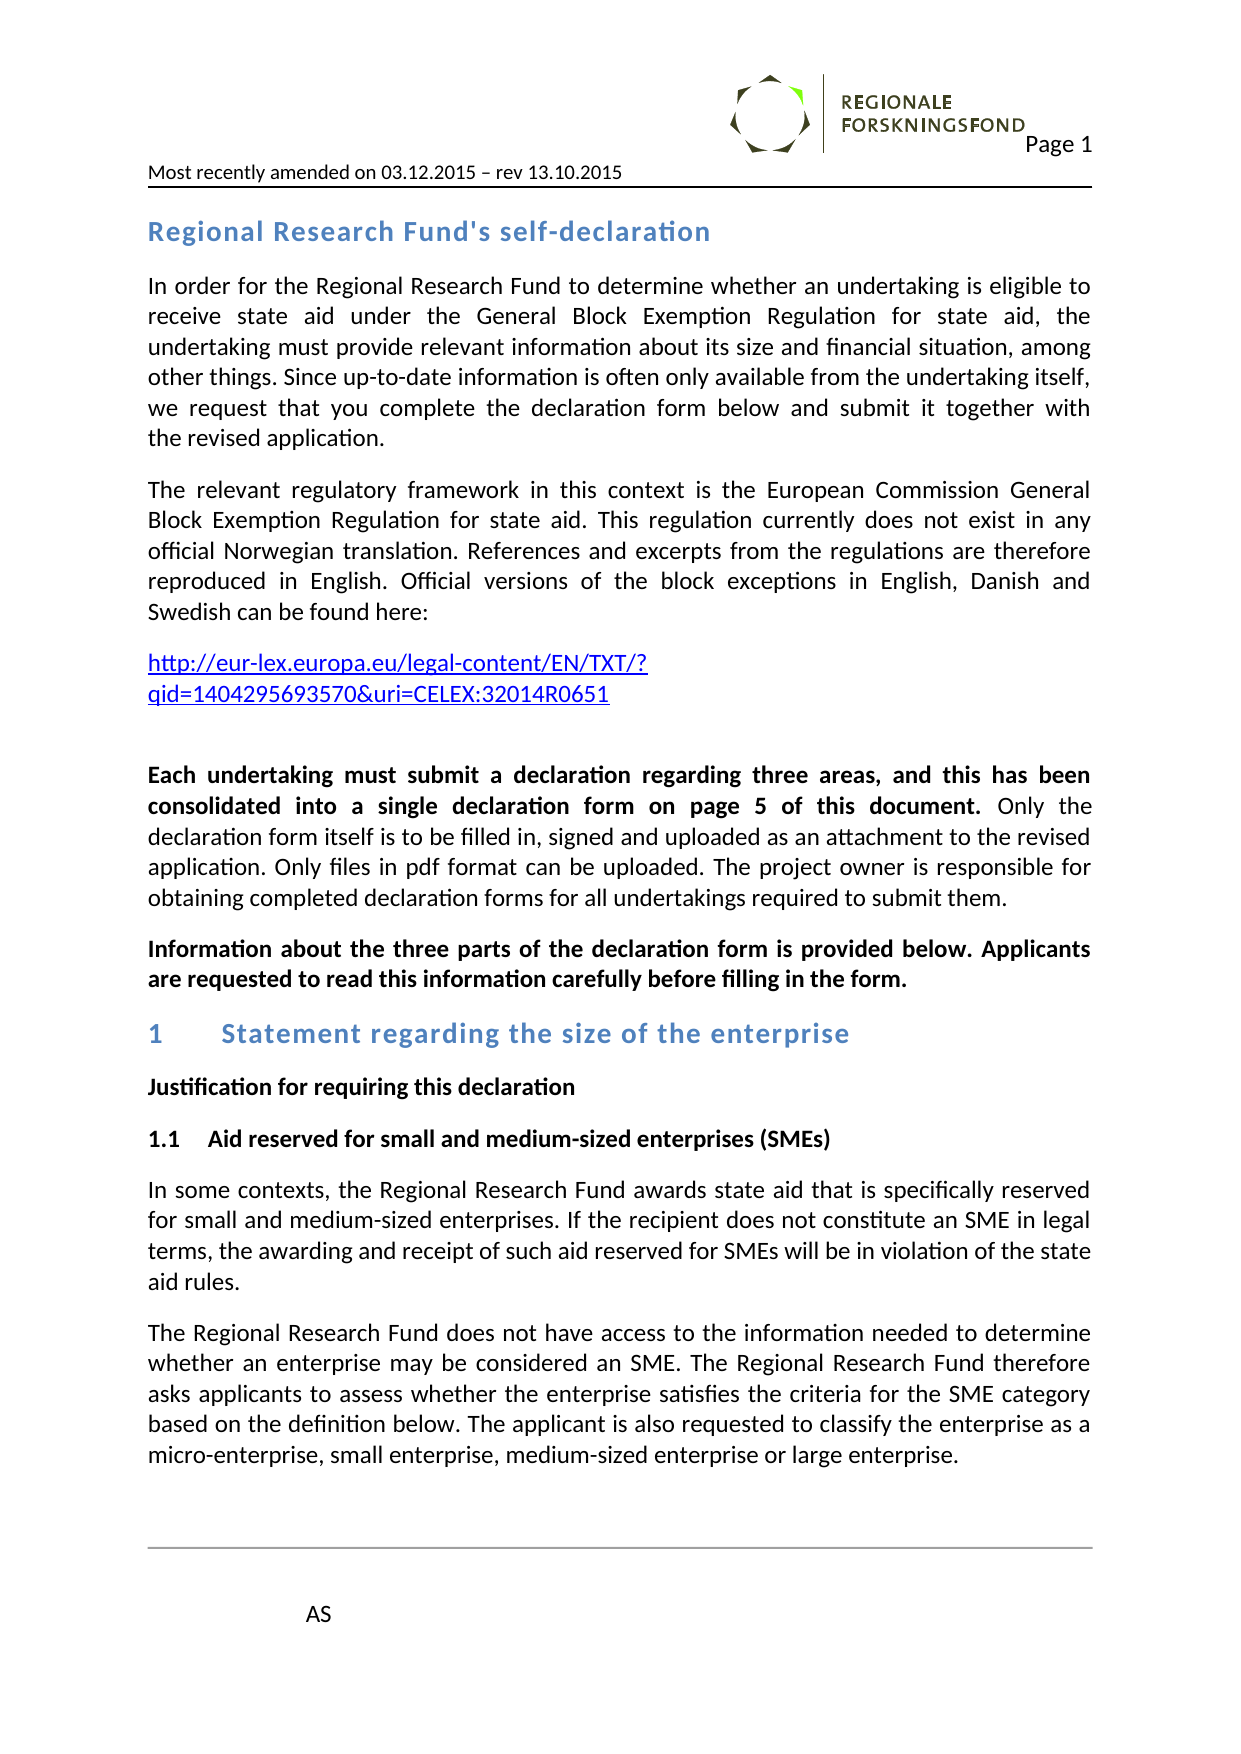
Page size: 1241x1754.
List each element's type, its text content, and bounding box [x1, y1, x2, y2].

text In order for the Regional Research Fund to determine whether an undertaking is eligible to receive state aid under the General Block Exemption Regulation for state aid, the undertaking must provide relevant information about its size and financial situation, among other things. Since up-to-date information is often only available from the undertaking itself, we request that you complete the declaration form below and submit it together with the revised application. [148, 270, 1092, 453]
text http://eur-lex.europa.eu/legal-content/EN/TXT/?qid=1404295693570&uri=CELEX:32014R0651 [148, 647, 1092, 739]
text Justification for requiring this declaration [148, 1071, 1092, 1102]
text Information about the three parts of the declaration form is provided below. Applicants are requested to read this information carefully before filling in the form. [148, 933, 1092, 994]
text Regional Research Fund's self-declaration [148, 213, 1092, 249]
text Aid reserved for small and medium-sized enterprises (SMEs) [148, 1123, 1092, 1153]
text In some contexts, the Regional Research Fund awards state aid that is specifically reserved for small and medium-sized enterprises. If the recipient does not constitute an SME in legal terms, the awarding and receipt of such aid reserved for SMEs will be in violation of the state aid rules. [148, 1174, 1092, 1296]
text Each undertaking must submit a declaration regarding three areas, and this has been consolidated into a single declaration form on page 5 of this document. Only the declaration form itself is to be filled in, signed and uploaded as an attachment to the revised application. Only files in pdf format can be uploaded. The project owner is responsible for obtaining completed declaration forms for all undertakings required to submit them. [148, 759, 1092, 912]
text The relevant regulatory framework in this context is the European Commission General Block Exemption Regulation for state aid. This regulation currently does not exist in any official Norwegian translation. References and excerpts from the regulations are therefore reproduced in English. Official versions of the block exceptions in English, Danish and Swedish can be found here: [148, 474, 1092, 626]
text 1 Statement regarding the size of the enterprise [148, 1015, 1092, 1051]
text The Regional Research Fund does not have access to the information needed to determine whether an enterprise may be considered an SME. The Regional Research Fund therefore asks applicants to assess whether the enterprise satisfies the criteria for the SME category based on the definition below. The applicant is also requested to classify the enterprise as a micro-enterprise, small enterprise, medium-sized enterprise or large enterprise. [148, 1317, 1092, 1469]
